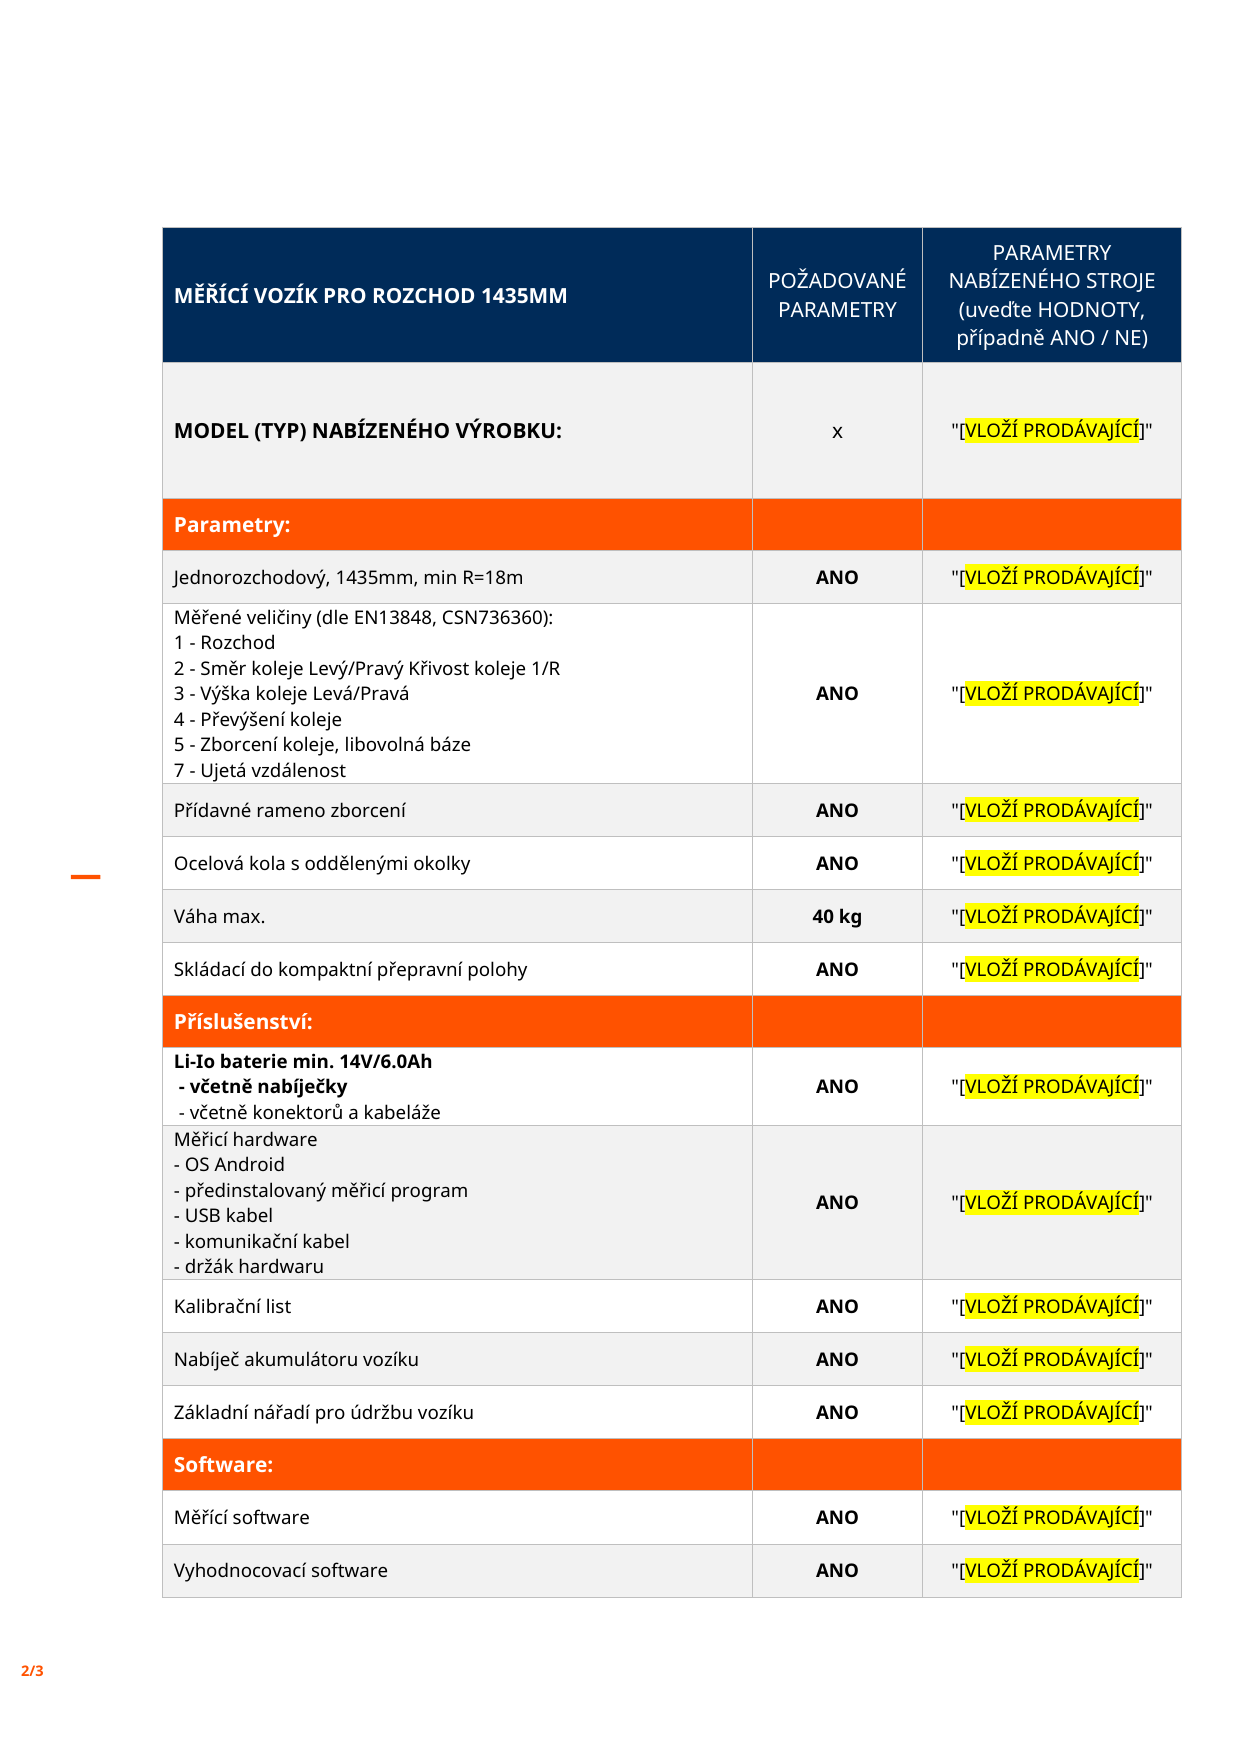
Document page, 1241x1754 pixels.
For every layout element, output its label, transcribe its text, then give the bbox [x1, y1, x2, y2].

table_cell [753, 499, 922, 550]
table_cell Váha max. [163, 890, 752, 942]
table_cell ANO [753, 1048, 922, 1125]
table_cell "[VLOŽÍ PRODÁVAJÍCÍ]" [923, 1048, 1181, 1125]
table_cell Software: [163, 1439, 752, 1490]
table_cell Li-Io baterie min. 14V/6.0Ah - včetně nabíječky - včetně konektorů a kabeláže [163, 1048, 752, 1125]
table_cell ANO [753, 943, 922, 995]
table_cell x [753, 363, 922, 498]
table_cell ANO [753, 837, 922, 889]
table_cell [753, 996, 922, 1047]
table_header Měřící vozík pro rozchod 1435mm [163, 228, 752, 362]
table_cell "[VLOŽÍ PRODÁVAJÍCÍ]" [923, 1386, 1181, 1438]
table_cell ANO [753, 1545, 922, 1597]
table_cell Kalibrační list [163, 1280, 752, 1332]
table_cell [923, 499, 1181, 550]
table_cell Nabíječ akumulátoru vozíku [163, 1333, 752, 1385]
table_cell "[VLOŽÍ PRODÁVAJÍCÍ]" [923, 363, 1181, 498]
table_cell Měřicí hardware - OS Android - předinstalovaný měřicí program - USB kabel - komunikační kabel - držák hardwaru [163, 1126, 752, 1279]
table_cell ANO [753, 1126, 922, 1279]
table_cell "[VLOŽÍ PRODÁVAJÍCÍ]" [923, 784, 1181, 836]
table_cell Ocelová kola s oddělenými okolky [163, 837, 752, 889]
table_cell "[VLOŽÍ PRODÁVAJÍCÍ]" [923, 943, 1181, 995]
table_cell Měřené veličiny (dle EN13848, CSN736360): 1 - Rozchod 2 - Směr koleje Levý/Pravý Křivost koleje 1/R 3 - Výška koleje Levá/Pravá 4 - Převýšení koleje 5 - Zborcení koleje, libovolná báze 7 - Ujetá vzdálenost [163, 604, 752, 783]
table_cell "[VLOŽÍ PRODÁVAJÍCÍ]" [923, 551, 1181, 603]
table_cell "[VLOŽÍ PRODÁVAJÍCÍ]" [923, 837, 1181, 889]
table_cell "[VLOŽÍ PRODÁVAJÍCÍ]" [923, 1126, 1181, 1279]
table_cell "[VLOŽÍ PRODÁVAJÍCÍ]" [923, 1333, 1181, 1385]
table_cell ANO [753, 604, 922, 783]
table_cell "[VLOŽÍ PRODÁVAJÍCÍ]" [923, 604, 1181, 783]
table_cell Vyhodnocovací software [163, 1545, 752, 1597]
table_cell Skládací do kompaktní přepravní polohy [163, 943, 752, 995]
table_cell ANO [753, 551, 922, 603]
table_cell Příslušenství: [163, 996, 752, 1047]
table_cell Jednorozchodový, 1435mm, min R=18m [163, 551, 752, 603]
table_header PARAMETRY NABÍZENÉHO STROJE (uveďte HODNOTY, případně ANO / NE) [923, 228, 1181, 362]
table_cell ANO [753, 1491, 922, 1543]
table_cell ANO [753, 1333, 922, 1385]
table_cell model (typ) nabízeného výrobku: [163, 363, 752, 498]
table_cell ANO [753, 784, 922, 836]
table_cell ANO [753, 1386, 922, 1438]
table_cell [923, 1439, 1181, 1490]
table_header POŽADOVANÉ PARAMETRY [753, 228, 922, 362]
table_cell "[VLOŽÍ PRODÁVAJÍCÍ]" [923, 890, 1181, 942]
table_cell 40 kg [753, 890, 922, 942]
table_cell "[VLOŽÍ PRODÁVAJÍCÍ]" [923, 1280, 1181, 1332]
table_cell Parametry: [163, 499, 752, 550]
table_cell Základní nářadí pro údržbu vozíku [163, 1386, 752, 1438]
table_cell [923, 1545, 1181, 1597]
table_cell [923, 996, 1181, 1047]
table_cell Přídavné rameno zborcení [163, 784, 752, 836]
table_cell Měřící software [163, 1491, 752, 1543]
table_cell [753, 1439, 922, 1490]
table_cell ANO [753, 1280, 922, 1332]
table_cell "[VLOŽÍ PRODÁVAJÍCÍ]" [923, 1491, 1181, 1543]
